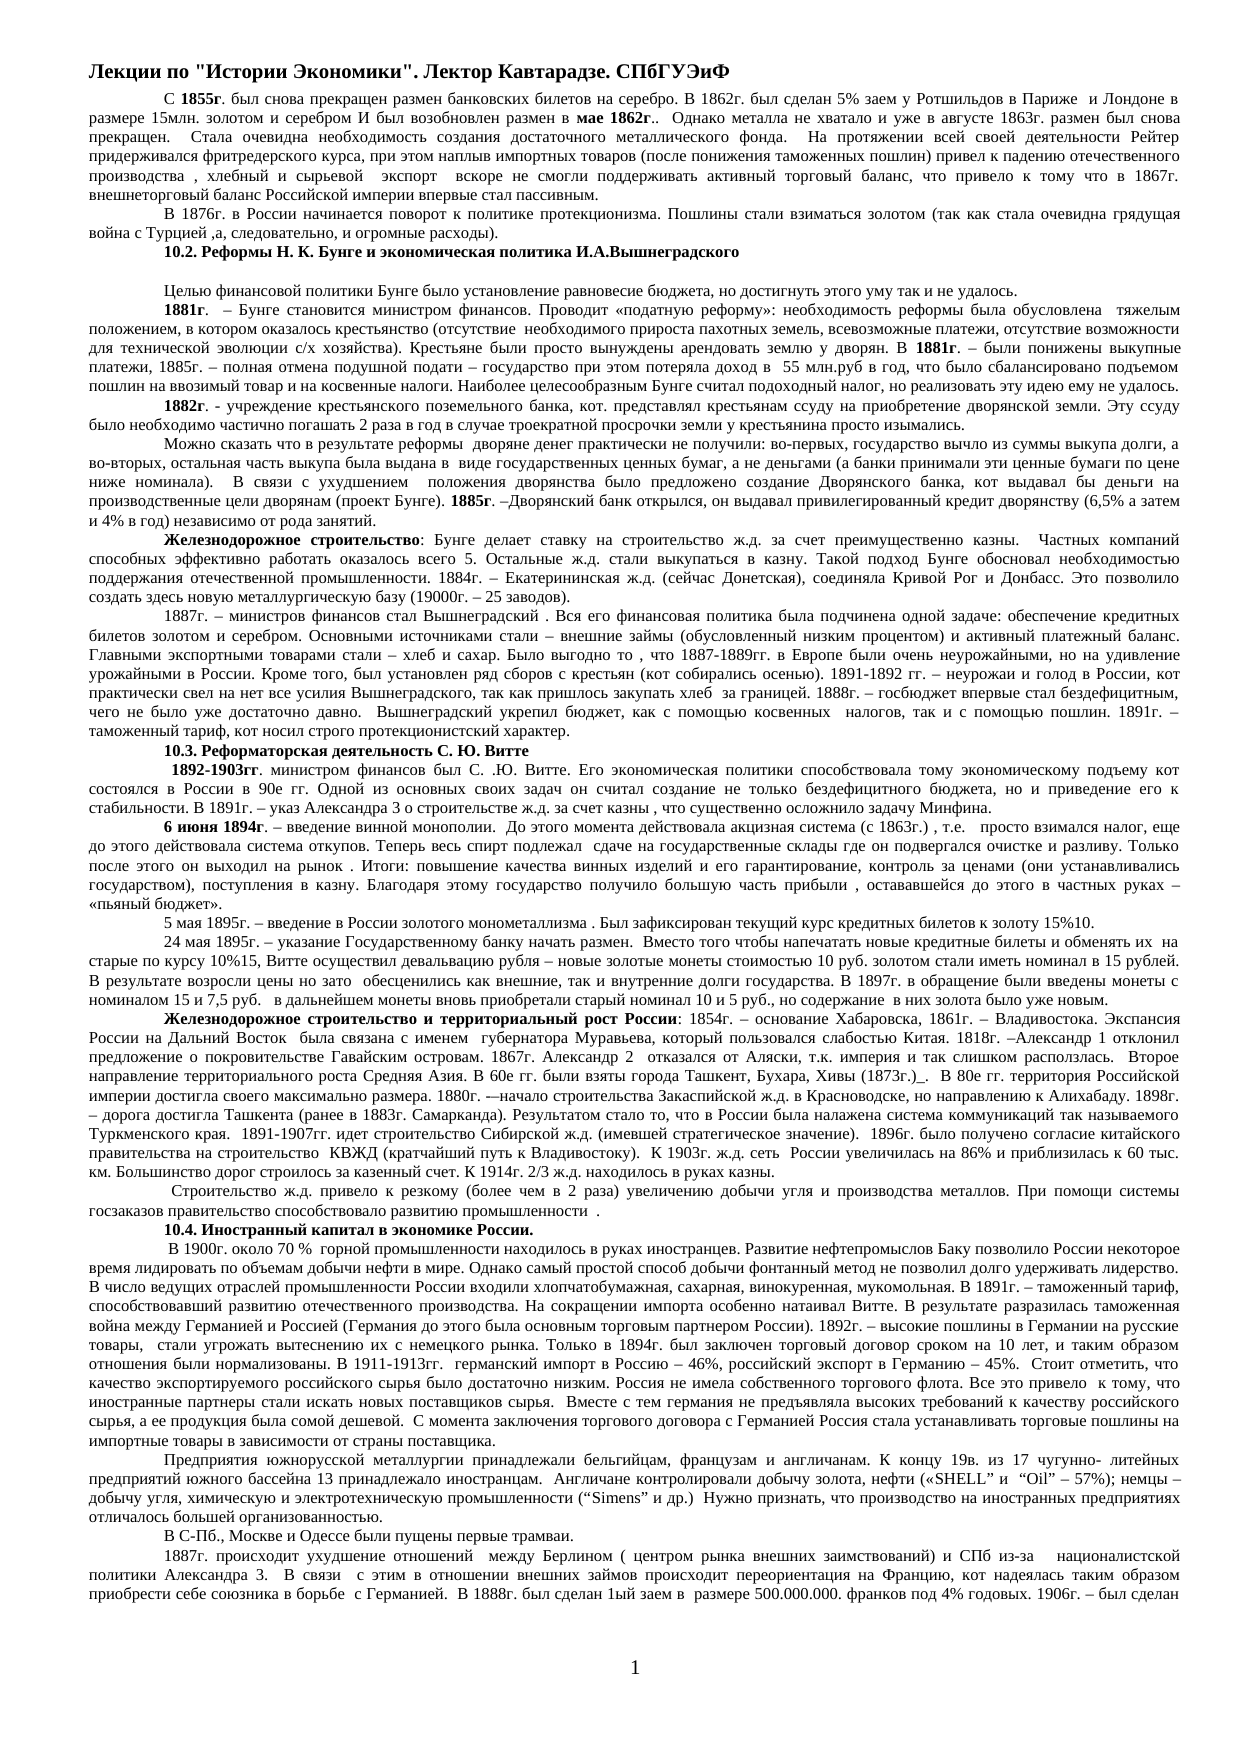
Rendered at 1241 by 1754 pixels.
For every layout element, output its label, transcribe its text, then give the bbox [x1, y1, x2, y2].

text 1892-1903гг. министром финансов был С. .Ю. Витте. Его экономическая политики способствовала тому экономическому подъему кот состоялся в России в 90е гг. Одной из основных своих задач он считал создание не только бездефицитного бюджета, но и приведение его к стабильности. В 1891г. – указ Александра 3 о строительстве ж.д. за счет казны , что существенно осложнило задачу Минфина. [89, 759, 1181, 817]
text Железнодорожное строительство и территориальный рост России: 1854г. – основание Хабаровска, 1861г. – Владивостока. Экспансия России на Дальний Восток была связана с именем губернатора Муравьева, который пользовался слабостью Китая. 1818г. –Александр 1 отклонил предложение о покровительстве Гавайским островам. 1867г. Александр 2 отказался от Аляски, т.к. империя и так слишком расползлась. Второе направление территориального роста Средняя Азия. В 60е гг. были взяты города Ташкент, Бухара, Хивы (1873г.)_. В 80е гг. территория Российской империи достигла своего максимально размера. 1880г. -–начало строительства Закаспийской ж.д. в Красноводске, но направлению к Алихабаду. 1898г. – дорога достигла Ташкента (ранее в 1883г. Самарканда). Результатом стало то, что в России была налажена система коммуникаций так называемого Туркменского края. 1891-1907гг. идет строительство Сибирской ж.д. (имевшей стратегическое значение). 1896г. было получено согласие китайского правительства на строительство КВЖД (кратчайший путь к Владивостоку). К 1903г. ж.д. сеть России увеличилась на 86% и приблизилась к 60 тыс. км. Большинство дорог строилось за казенный счет. К 1914г. 2/3 ж.д. находилось в руках казны. [89, 1009, 1181, 1181]
text 1887г. – министров финансов стал Вышнеградский . Вся его финансовая политика была подчинена одной задаче: обеспечение кредитных билетов золотом и серебром. Основными источниками стали – внешние займы (обусловленный низким процентом) и активный платежный баланс. Главными экспортными товарами стали – хлеб и сахар. Было выгодно то , что 1887-1889гг. в Европе были очень неурожайными, но на удивление урожайными в России. Кроме того, был установлен ряд сборов с крестьян (кот собирались осенью). 1891-1892 гг. – неурожаи и голод в России, кот практически свел на нет все усилия Вышнеградского, так как пришлось закупать хлеб за границей. 1888г. – госбюджет впервые стал бездефицитным, чего не было уже достаточно давно. Вышнеградский укрепил бюджет, как с помощью косвенных налогов, так и с помощью пошлин. 1891г. – таможенный тариф, кот носил строго протекционистский характер. [89, 606, 1181, 740]
text В С-Пб., Москве и Одессе были пущены первые трамваи. [89, 1526, 1181, 1545]
text Можно сказать что в результате реформы дворяне денег практически не получили: во-первых, государство вычло из суммы выкупа долги, а во-вторых, остальная часть выкупа была выдана в виде государственных ценных бумаг, а не деньгами (а банки принимали эти ценные бумаги по цене ниже номинала). В связи с ухудшением положения дворянства было предложено создание Дворянского банка, кот выдавал бы деньги на производственные цели дворянам (проект Бунге). 1885г. –Дворянский банк открылся, он выдавал привилегированный кредит дворянству (6,5% а затем и 4% в год) независимо от рода занятий. [89, 434, 1181, 529]
text 1882г. - учреждение крестьянского поземельного банка, кот. представлял крестьянам ссуду на приобретение дворянской земли. Эту ссуду было необходимо частично погашать 2 раза в год в случае троекратной просрочки земли у крестьянина просто изымались. [89, 395, 1181, 434]
text 6 июня 1894г. – введение винной монополии. До этого момента действовала акцизная система (с 1863г.) , т.е. просто взимался налог, еще до этого действовала система откупов. Теперь весь спирт подлежал сдаче на государственные склады где он подвергался очистке и разливу. Только после этого он выходил на рынок . Итоги: повышение качества винных изделий и его гарантирование, контроль за ценами (они устанавливались государством), поступления в казну. Благодаря этому государство получило большую часть прибыли , остававшейся до этого в частных руках – «пьяный бюджет». [89, 817, 1181, 913]
text 24 мая 1895г. – указание Государственному банку начать размен. Вместо того чтобы напечатать новые кредитные билеты и обменять их на старые по курсу 10%15, Витте осуществил девальвацию рубля – новые золотые монеты стоимостью 10 руб. золотом стали иметь номинал в 15 рублей. В результате возросли цены но зато обесценились как внешние, так и внутренние долги государства. В 1897г. в обращение были введены монеты с номиналом 15 и 7,5 руб. в дальнейшем монеты вновь приобретали старый номинал 10 и 5 руб., но содержание в них золота было уже новым. [89, 932, 1181, 1009]
text В 1876г. в России начинается поворот к политике протекционизма. Пошлины стали взиматься золотом (так как стала очевидна грядущая война с Турцией ,а, следовательно, и огромные расходы). [89, 204, 1181, 242]
text С 1855г. был снова прекращен размен банковских билетов на серебро. В 1862г. был сделан 5% заем у Ротшильдов в Париже и Лондоне в размере 15млн. золотом и серебром И был возобновлен размен в мае 1862г.. Однако металла не хватало и уже в августе 1863г. размен был снова прекращен. Стала очевидна необходимость создания достаточного металлического фонда. На протяжении всей своей деятельности Рейтер придерживался фритредерского курса, при этом наплыв импортных товаров (после понижения таможенных пошлин) привел к падению отечественного производства , хлебный и сырьевой экспорт вскоре не смогли поддерживать активный торговый баланс, что привело к тому что в 1867г. внешнеторговый баланс Российской империи впервые стал пассивным. [89, 89, 1181, 204]
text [89, 1545, 1181, 1603]
text 10.4. Иностранный капитал в экономике России. [89, 1219, 1181, 1239]
text Целью финансовой политики Бунге было установление равновесие бюджета, но достигнуть этого уму так и не удалось. [89, 280, 1181, 299]
text Строительство ж.д. привело к резкому (более чем в 2 раза) увеличению добычи угля и производства металлов. При помощи системы госзаказов правительство способствовало развитию промышленности . [89, 1181, 1181, 1219]
text В 1900г. около 70 % горной промышленности находилось в руках иностранцев. Развитие нефтепромыслов Баку позволило России некоторое время лидировать по объемам добычи нефти в мире. Однако самый простой способ добычи фонтанный метод не позволил долго удерживать лидерство. В число ведущих отраслей промышленности России входили хлопчатобумажная, сахарная, винокуренная, мукомольная. В 1891г. – таможенный тариф, способствовавший развитию отечественного производства. На сокращении импорта особенно натаивал Витте. В результате разразилась таможенная война между Германией и Россией (Германия до этого была основным торговым партнером России). 1892г. – высокие пошлины в Германии на русские товары, стали угрожать вытеснению их с немецкого рынка. Только в 1894г. был заключен торговый договор сроком на 10 лет, и таким образом отношения были нормализованы. В 1911-1913гг. германский импорт в Россию – 46%, российский экспорт в Германию – 45%. Стоит отметить, что качество экспортируемого российского сырья было достаточно низким. Россия не имела собственного торгового флота. Все это привело к тому, что иностранные партнеры стали искать новых поставщиков сырья. Вместе с тем германия не предъявляла высоких требований к качеству российского сырья, а ее продукция была сомой дешевой. С момента заключения торгового договора с Германией Россия стала устанавливать торговые пошлины на импортные товары в зависимости от страны поставщика. [89, 1239, 1181, 1449]
text Железнодорожное строительство: Бунге делает ставку на строительство ж.д. за счет преимущественно казны. Частных компаний способных эффективно работать оказалось всего 5. Остальные ж.д. стали выкупаться в казну. Такой подход Бунге обосновал необходимостью поддержания отечественной промышленности. 1884г. – Екатерининская ж.д. (сейчас Донетская), соединяла Кривой Рог и Донбасс. Это позволило создать здесь новую металлургическую базу (19000г. – 25 заводов). [89, 529, 1181, 606]
text 10.3. Реформаторская деятельность С. Ю. Витте [89, 740, 1181, 759]
text 5 мая 1895г. – введение в России золотого монометаллизма . Был зафиксирован текущий курс кредитных билетов к золоту 15%10. [89, 913, 1181, 932]
text 10.2. Реформы Н. К. Бунге и экономическая политика И.А.Вышнеградского [89, 242, 1181, 261]
text Предприятия южнорусской металлургии принадлежали бельгийцам, французам и англичанам. К концу 19в. из 17 чугунно- литейных предприятий южного бассейна 13 принадлежало иностранцам. Англичане контролировали добычу золота, нефти («SHELL” и “Oil” – 57%); немцы – добычу угля, химическую и электротехническую промышленности (“Simens” и др.) Нужно признать, что производство на иностранных предприятиях отличалось большей организованностью. [89, 1449, 1181, 1526]
text 1881г. – Бунге становится министром финансов. Проводит «податную реформу»: необходимость реформы была обусловлена тяжелым положением, в котором оказалось крестьянство (отсутствие необходимого прироста пахотных земель, всевозможные платежи, отсутствие возможности для технической эволюции с/х хозяйства). Крестьяне были просто вынуждены арендовать землю у дворян. В 1881г. – были понижены выкупные платежи, 1885г. – полная отмена подушной подати – государство при этом потеряла доход в 55 млн.руб в год, что было сбалансировано подъемом пошлин на ввозимый товар и на косвенные налоги. Наиболее целесообразным Бунге считал подоходный налог, но реализовать эту идею ему не удалось. [89, 299, 1181, 395]
